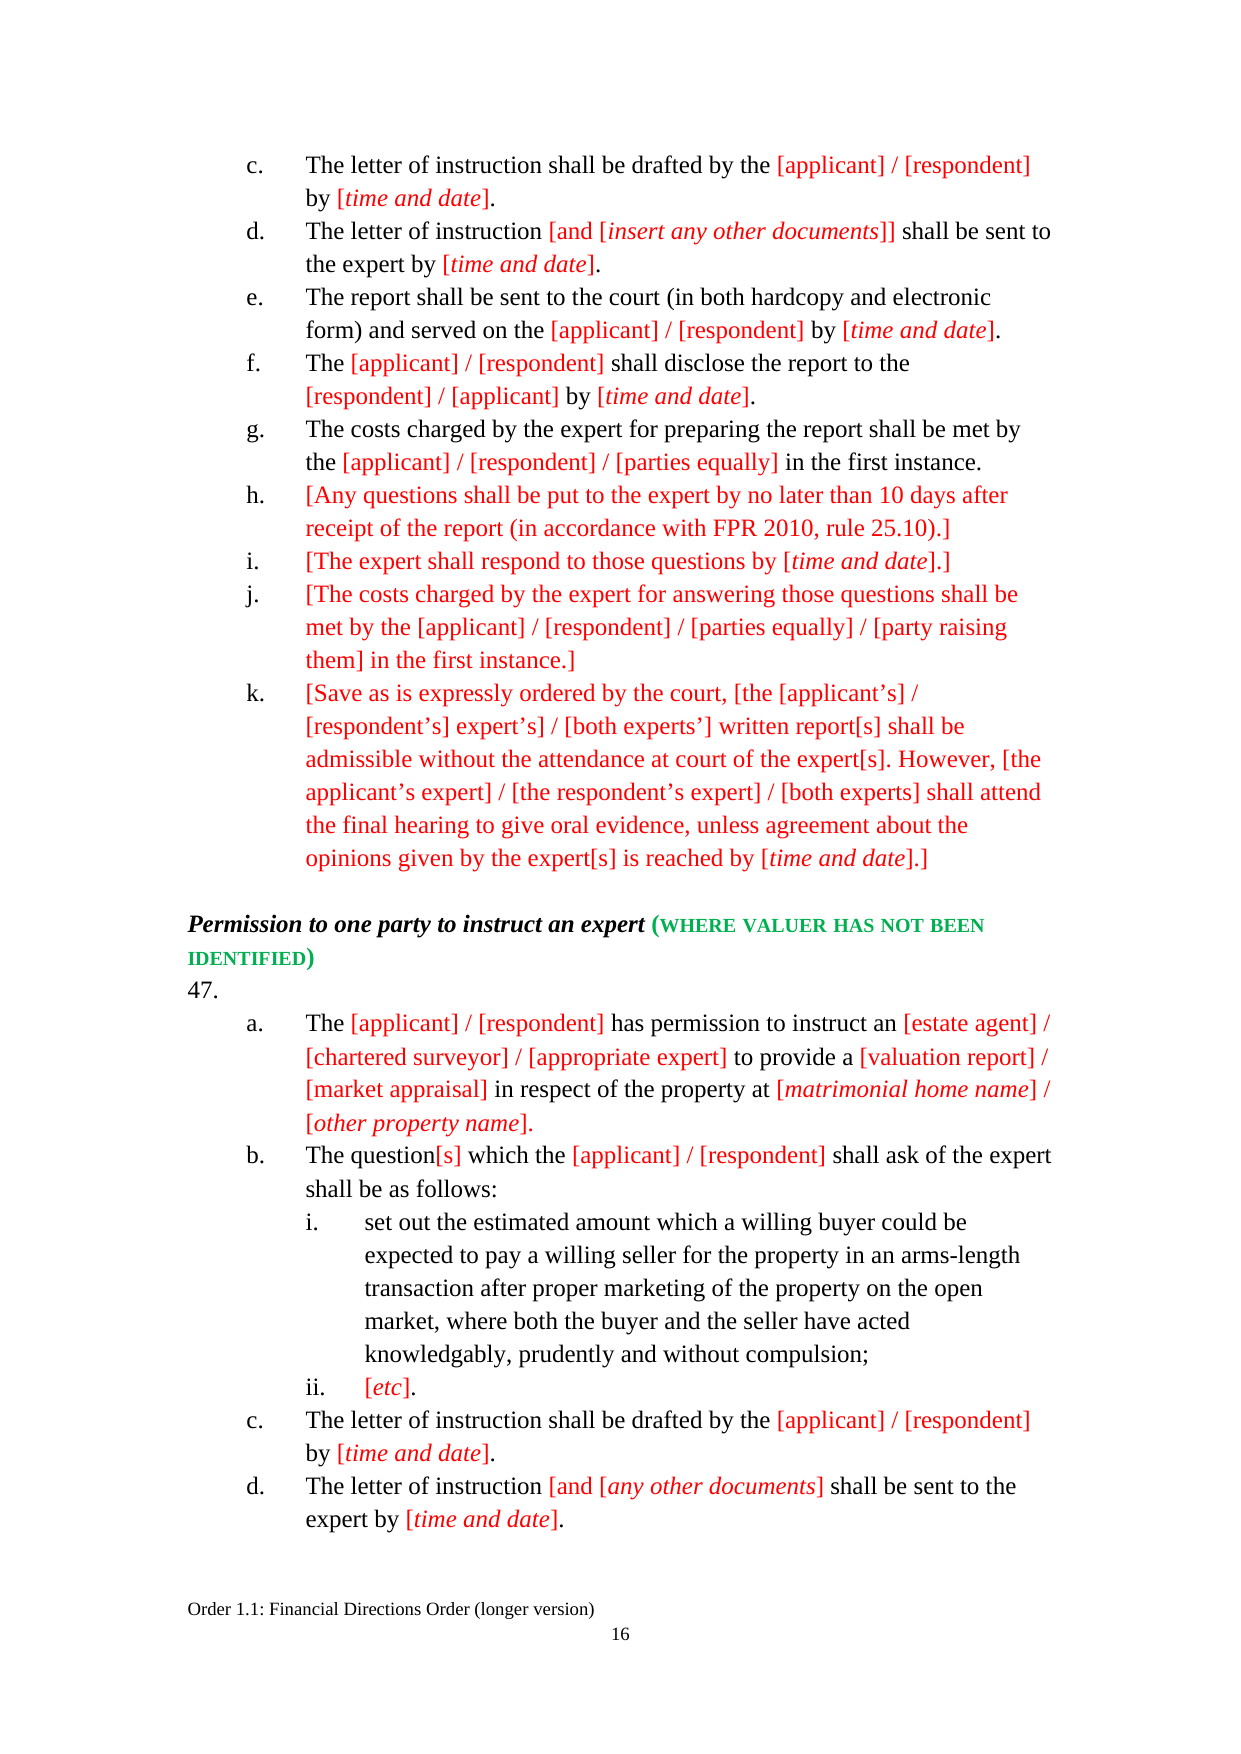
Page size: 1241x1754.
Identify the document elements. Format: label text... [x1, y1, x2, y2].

list The letter of instruction shall be drafted by the [applicant] / [respondent] by [time and date]. [246, 150, 1053, 212]
list The letter of instruction [and [any other documents] shall be sent to the expert by [time and date]. [246, 1471, 1053, 1533]
list The letter of instruction shall be drafted by the [applicant] / [respondent] by [time and date]. [246, 1405, 1053, 1467]
list The question[s] which the [applicant] / [respondent] shall ask of the expert shall be as follows: [246, 1141, 1053, 1202]
list [Save as is expressly ordered by the court, [the [applicant’s] / [respondent’s] expert’s] / [both experts’] written report[s] shall be admissible without the attendance at court of the expert[s]. However, [the applicant’s expert] / [the respondent’s expert] / [both experts] shall attend the final hearing to give oral evidence, unless agreement about the opinions given by the expert[s] is reached by [time and date].] [246, 678, 1053, 872]
list [Any questions shall be put to the expert by no later than 10 days after receipt of the report (in accordance with FPR 2010, rule 25.10).] [246, 480, 1053, 542]
list The letter of instruction [and [insert any other documents]] shall be sent to the expert by [time and date]. [246, 216, 1053, 278]
list The report shall be sent to the court (in both hardcopy and electronic form) and served on the [applicant] / [respondent] by [time and date]. [246, 282, 1053, 344]
list Permission to one party to instruct an expert (where valuer has not been identified) [187, 909, 1053, 971]
list [The expert shall respond to those questions by [time and date].] [246, 546, 1053, 575]
list The [applicant] / [respondent] has permission to instruct an [estate agent] / [chartered surveyor] / [appropriate expert] to provide a [valuation report] / [market appraisal] in respect of the property at [matrimonial home name] / [other property name]. [246, 1008, 1053, 1136]
list [etc]. [305, 1372, 1053, 1401]
list set out the estimated amount which a willing buyer could be expected to pay a willing seller for the property in an arms-length transaction after proper marketing of the property on the open market, where both the buyer and the seller have acted knowledgably, prudently and without compulsion; [305, 1207, 1053, 1367]
list The [applicant] / [respondent] shall disclose the report to the [respondent] / [applicant] by [time and date]. [246, 348, 1053, 410]
list The costs charged by the expert for preparing the report shall be met by the [applicant] / [respondent] / [parties equally] in the first instance. [246, 414, 1053, 476]
list [The costs charged by the expert for answering those questions shall be met by the [applicant] / [respondent] / [parties equally] / [party raising them] in the first instance.] [246, 579, 1053, 674]
